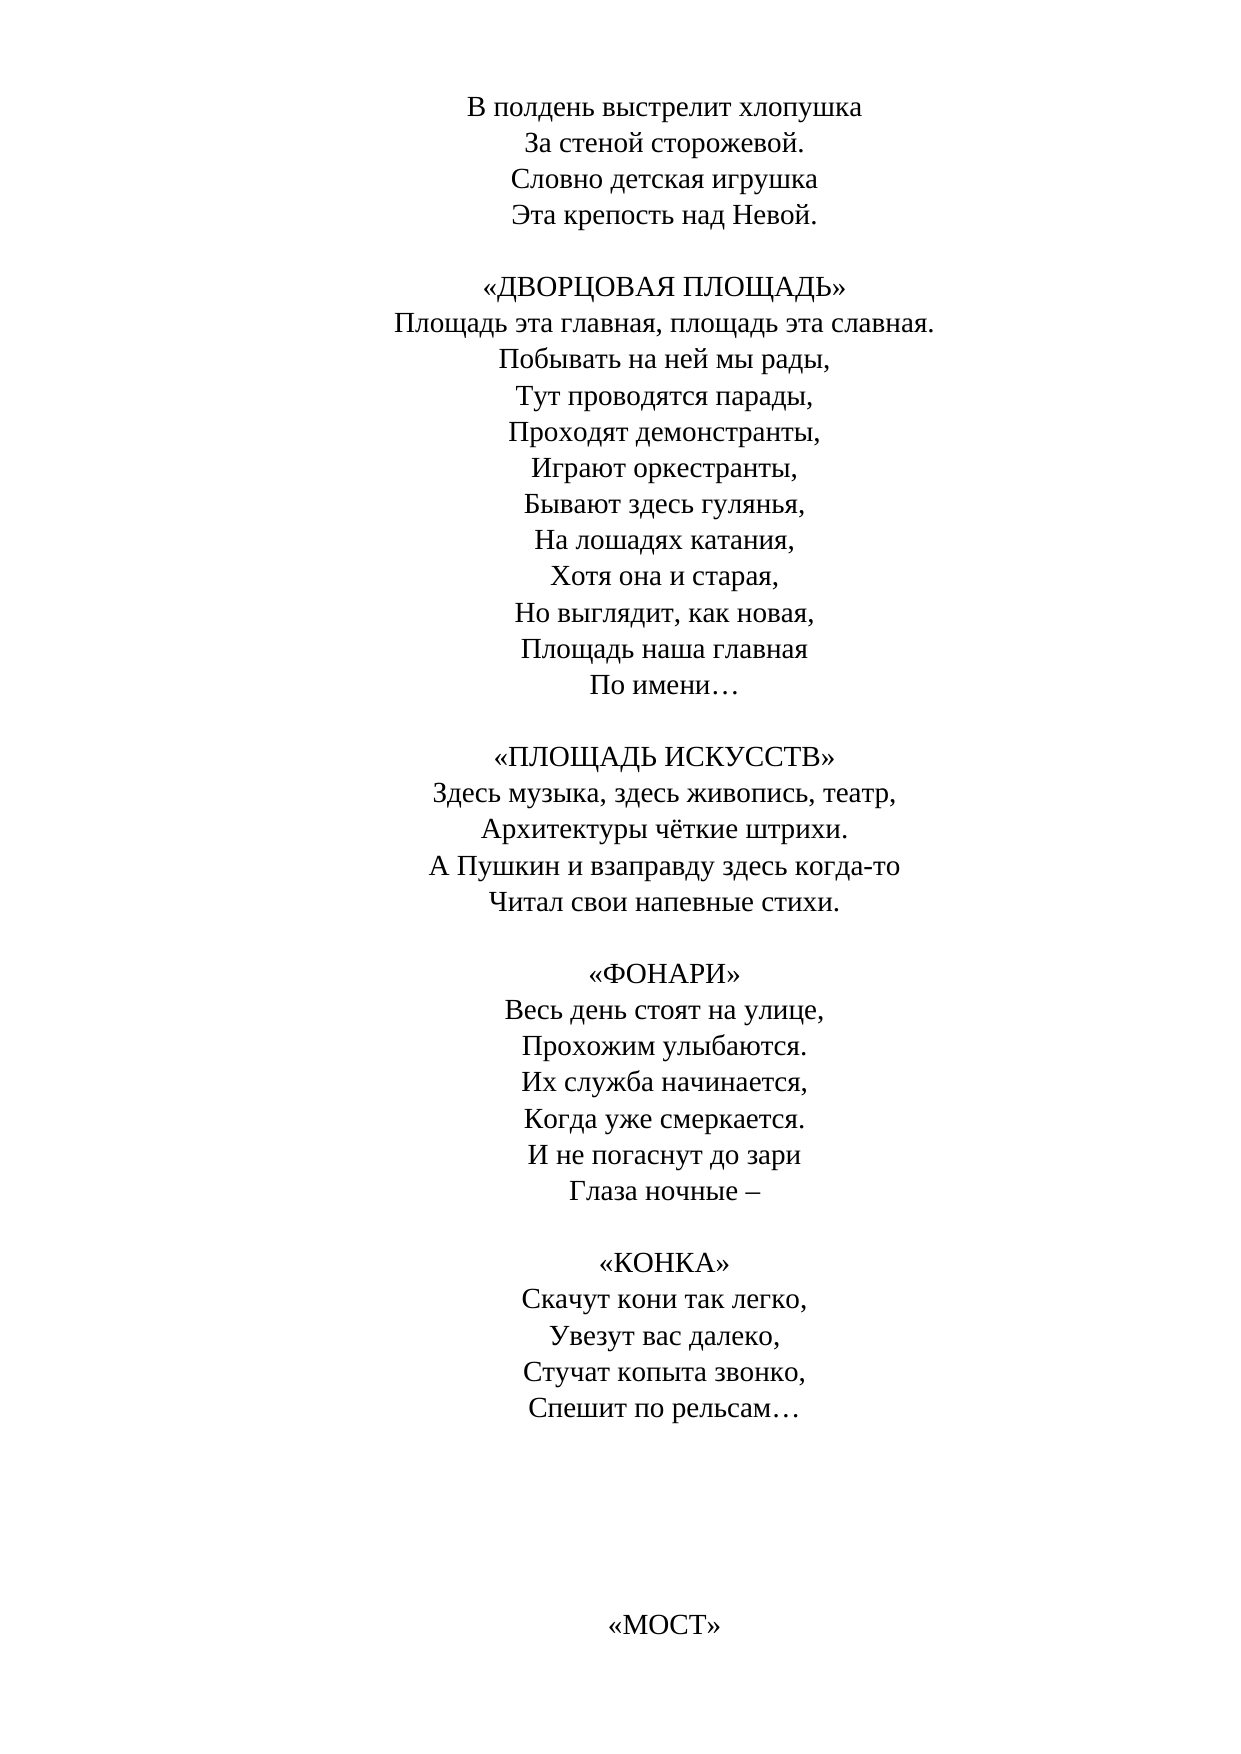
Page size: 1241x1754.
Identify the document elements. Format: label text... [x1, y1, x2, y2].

text «КОНКА» [177, 1245, 1152, 1279]
text Проходят демонстранты, [177, 414, 1152, 447]
text На лошадях катания, [177, 522, 1152, 556]
text Площадь наша главная [177, 631, 1152, 664]
text Архитектуры чёткие штрихи. [177, 812, 1152, 845]
text По имени… [177, 667, 1152, 701]
text «ФОНАРИ» [177, 956, 1152, 990]
text Увезут вас далеко, [177, 1318, 1152, 1351]
text Весь день стоят на улице, [177, 992, 1152, 1026]
text Словно детская игрушка [177, 161, 1152, 194]
text Читал свои напевные стихи. [177, 884, 1152, 917]
text Побывать на ней мы рады, [177, 342, 1152, 375]
text Играют оркестранты, [177, 450, 1152, 484]
text Здесь музыка, здесь живопись, театр, [177, 775, 1152, 809]
text И не погаснут до зари [177, 1137, 1152, 1170]
text А Пушкин и взаправду здесь когда-то [177, 848, 1152, 881]
text Бывают здесь гулянья, [177, 486, 1152, 520]
text Спешит по рельсам… [177, 1390, 1152, 1423]
text Стучат копыта звонко, [177, 1354, 1152, 1387]
text Скачут кони так легко, [177, 1281, 1152, 1315]
text Площадь эта главная, площадь эта славная. [177, 306, 1152, 339]
text Хотя она и старая, [177, 558, 1152, 592]
text За стеной сторожевой. [177, 125, 1152, 158]
text Их служба начинается, [177, 1064, 1152, 1098]
text В полдень выстрелит хлопушка [177, 89, 1152, 122]
text «МОСТ» [177, 1607, 1152, 1640]
text Эта крепость над Невой. [177, 197, 1152, 231]
text «ДВОРЦОВАЯ ПЛОЩАДЬ» [177, 269, 1152, 303]
text «ПЛОЩАДЬ ИСКУССТВ» [177, 739, 1152, 773]
text Глаза ночные – [177, 1173, 1152, 1207]
text Тут проводятся парады, [177, 378, 1152, 411]
text Когда уже смеркается. [177, 1101, 1152, 1134]
text Но выглядит, как новая, [177, 595, 1152, 628]
text Прохожим улыбаются. [177, 1028, 1152, 1062]
